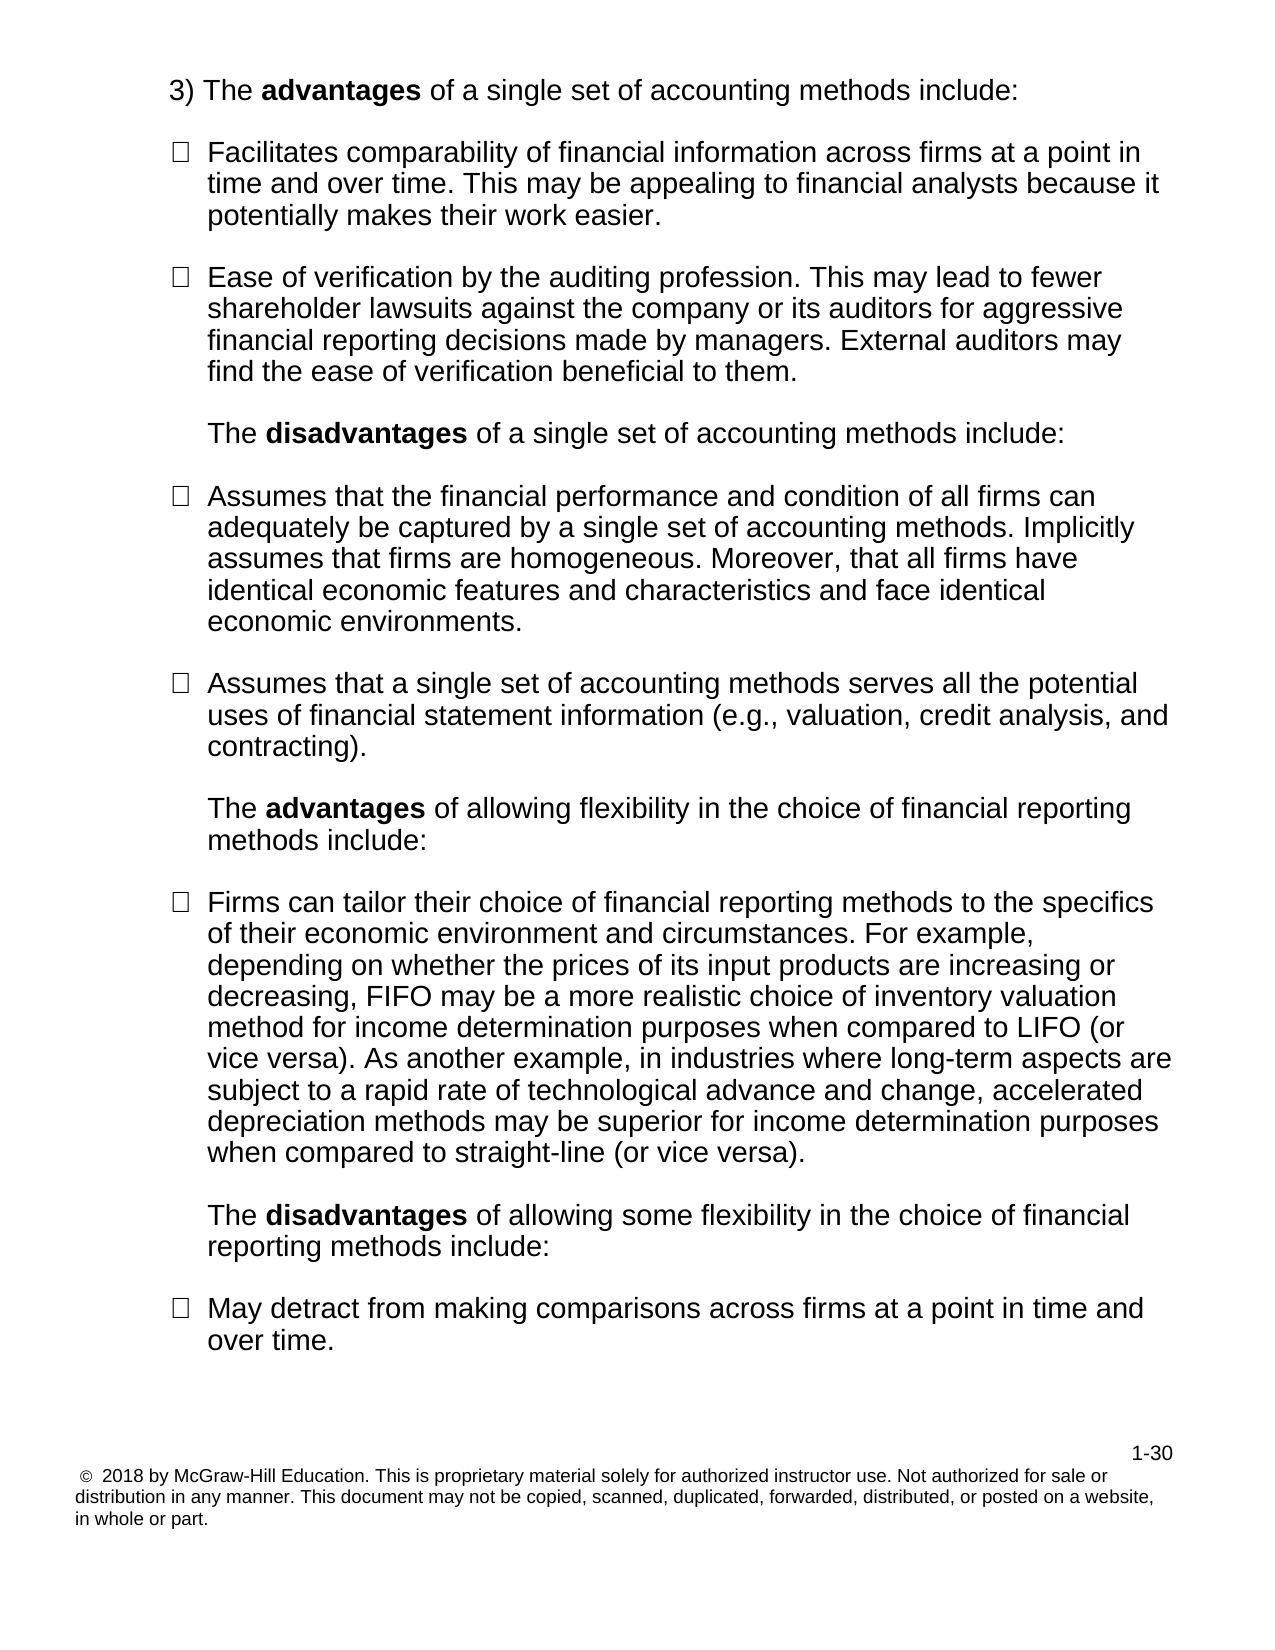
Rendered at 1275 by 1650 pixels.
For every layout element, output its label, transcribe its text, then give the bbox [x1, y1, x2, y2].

list Ease of verification by the auditing profession. This may lead to fewer shareholder lawsuits against the company or its auditors for aggressive financial reporting decisions made by managers. External auditors may find the ease of verification beneficial to them. [169, 262, 1173, 387]
list Assumes that a single set of accounting methods serves all the potential uses of financial statement information (e.g., valuation, credit analysis, and contracting). [169, 669, 1173, 762]
text The disadvantages of allowing some flexibility in the choice of financial reporting methods include: [207, 1200, 1173, 1262]
list Facilitates comparability of financial information across firms at a point in time and over time. This may be appealing to financial analysts because it potentially makes their work easier. [169, 137, 1173, 231]
list May detract from making comparisons across firms at a point in time and over time. [169, 1294, 1173, 1356]
list 3) The advantages of a single set of accounting methods include: [169, 75, 1173, 106]
list Firms can tailor their choice of financial reporting methods to the specifics of their economic environment and circumstances. For example, depending on whether the prices of its input products are increasing or decreasing, FIFO may be a more realistic choice of inventory valuation method for income determination purposes when compared to LIFO (or vice versa). As another example, in industries where long-term aspects are subject to a rapid rate of technological advance and change, accelerated depreciation methods may be superior for income determination purposes when compared to straight-line (or vice versa). [169, 887, 1173, 1169]
list Assumes that the financial performance and condition of all firms can adequately be captured by a single set of accounting methods. Implicitly assumes that firms are homogeneous. Moreover, that all firms have identical economic features and characteristics and face identical economic environments. [169, 481, 1173, 637]
list The disadvantages of a single set of accounting methods include: [169, 419, 1173, 450]
text The advantages of allowing flexibility in the choice of financial reporting methods include: [207, 794, 1173, 856]
